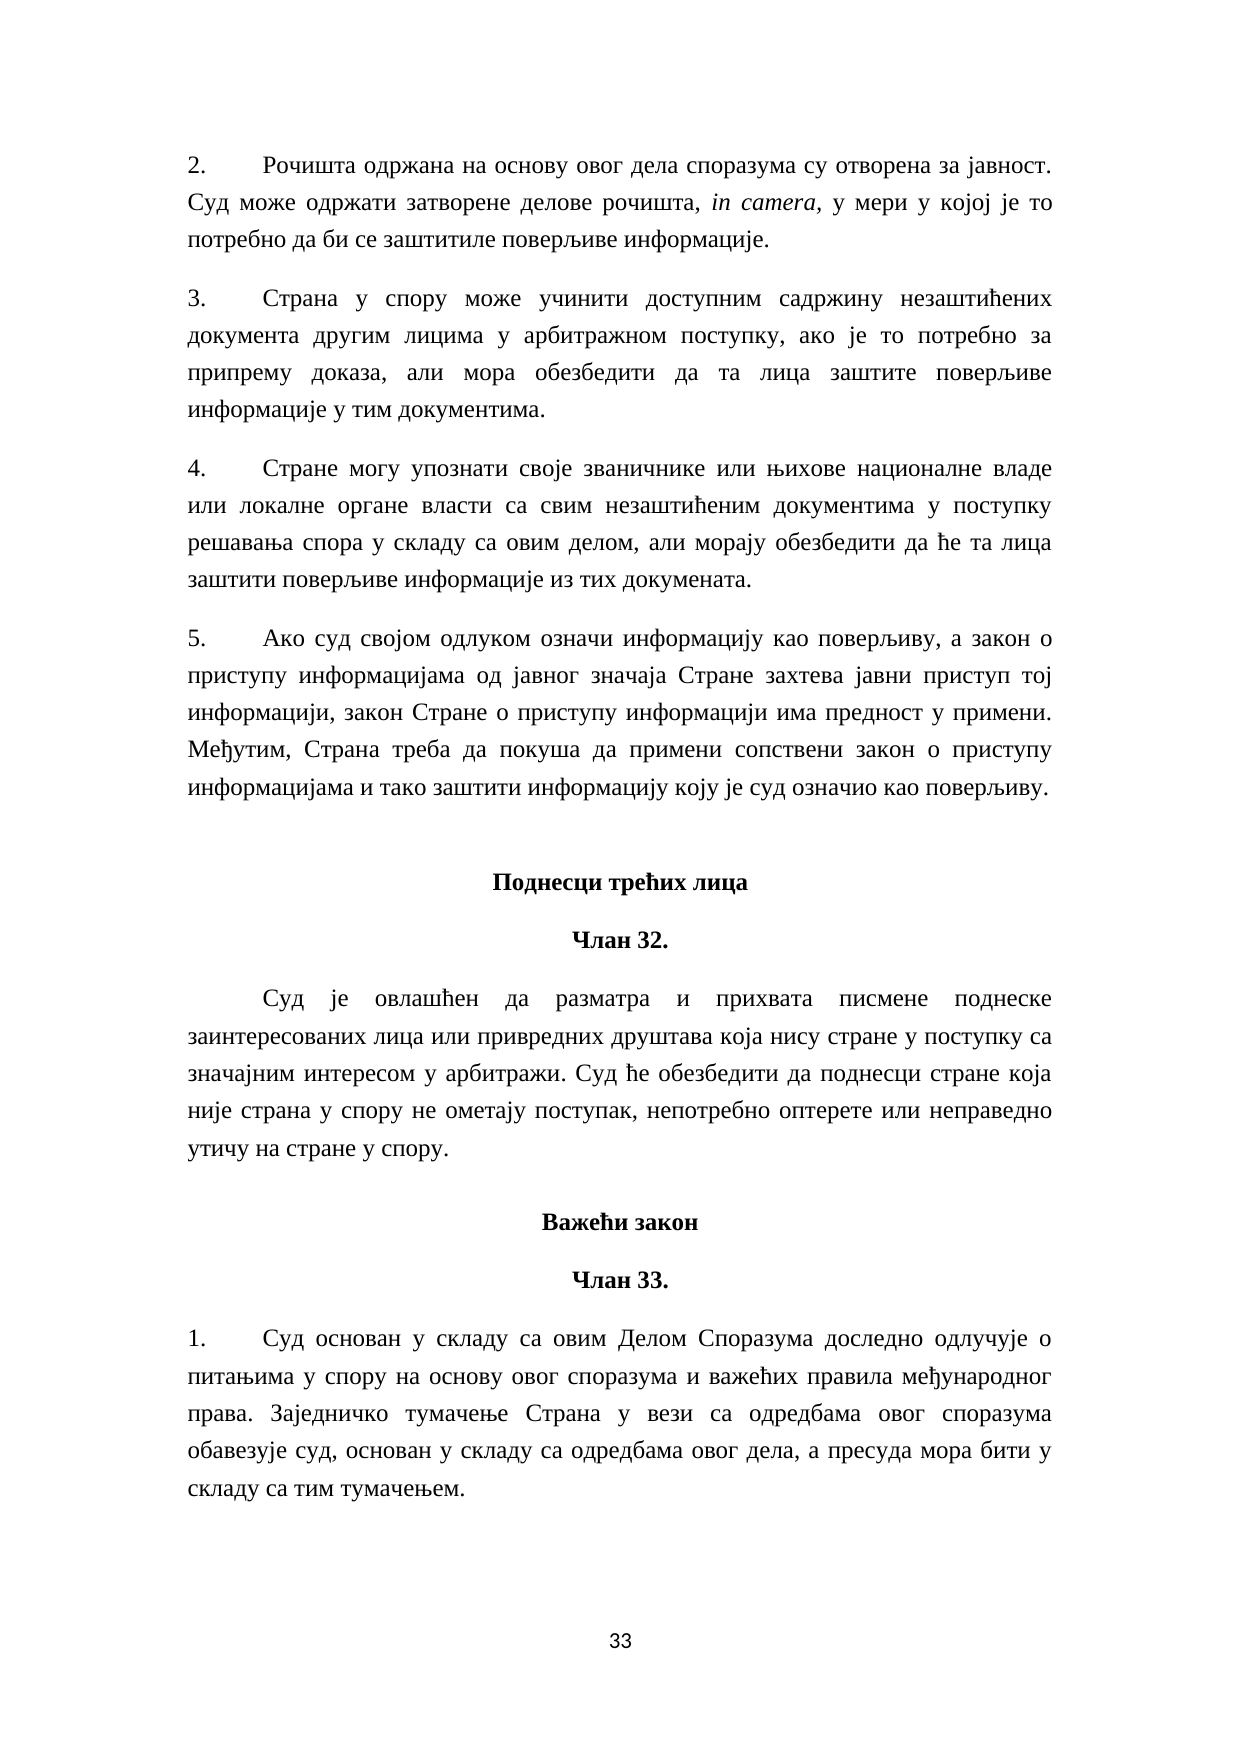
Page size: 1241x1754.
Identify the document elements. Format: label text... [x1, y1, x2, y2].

list Рочишта одржана на основу овог дела споразума су отворена за јавност. Суд може одржати затворене делове рочишта, in camera, у мери у којој је то потребно да би се заштитиле поверљиве информације. [187, 150, 1053, 253]
list Ако суд својом одлуком означи информацију као поверљиву, а закон о приступу информацијама од јавног значаја Стране захтева јавни приступ тој информацији, закон Стране о приступу информацији има предност у примени. Међутим, Страна треба да покуша да примени сопствени закон о приступу информацијама и тако заштити информацију коју је суд означио као поверљиву. [187, 623, 1053, 801]
text Члан 32. [187, 925, 1053, 954]
text Члан 33. [187, 1265, 1053, 1294]
list Суд је овлашћен да разматра и прихвата писмене поднеске заинтересованих лица или привредних друштава која нису стране у поступку са значајним интересом у арбитражи. Суд ће обезбедити да поднесци стране која није страна у спору не ометају поступак, непотребно оптерете или неправедно утичу на стране у спору. [187, 983, 1053, 1161]
list Страна у спору може учинити доступним садржину незаштићених документа другим лицима у арбитражном поступку, ако је то потребно за припрему доказа, али мора обезбедити да та лица заштите поверљиве информације у тим документима. [187, 283, 1053, 423]
list Стране могу упознати своје званичнике или њихове националне владе или локалне органе власти са свим незаштићеним документима у поступку решавања спора у складу са овим делом, али морају обезбедити да ће та лица заштити поверљиве информације из тих докумената. [187, 453, 1053, 593]
text Поднесци трећих лица [187, 867, 1053, 896]
list Суд основан у складу са овим Делом Споразума доследно одлучује о питањима у спору на основу овог споразума и важећих правила међународног права. Заједничко тумачење Страна у вези са одредбама овог споразума обавезује суд, основан у складу са одредбама овог дела, а пресуда мора бити у складу са тим тумачењем. [187, 1323, 1053, 1501]
text Важећи закон [187, 1207, 1053, 1236]
